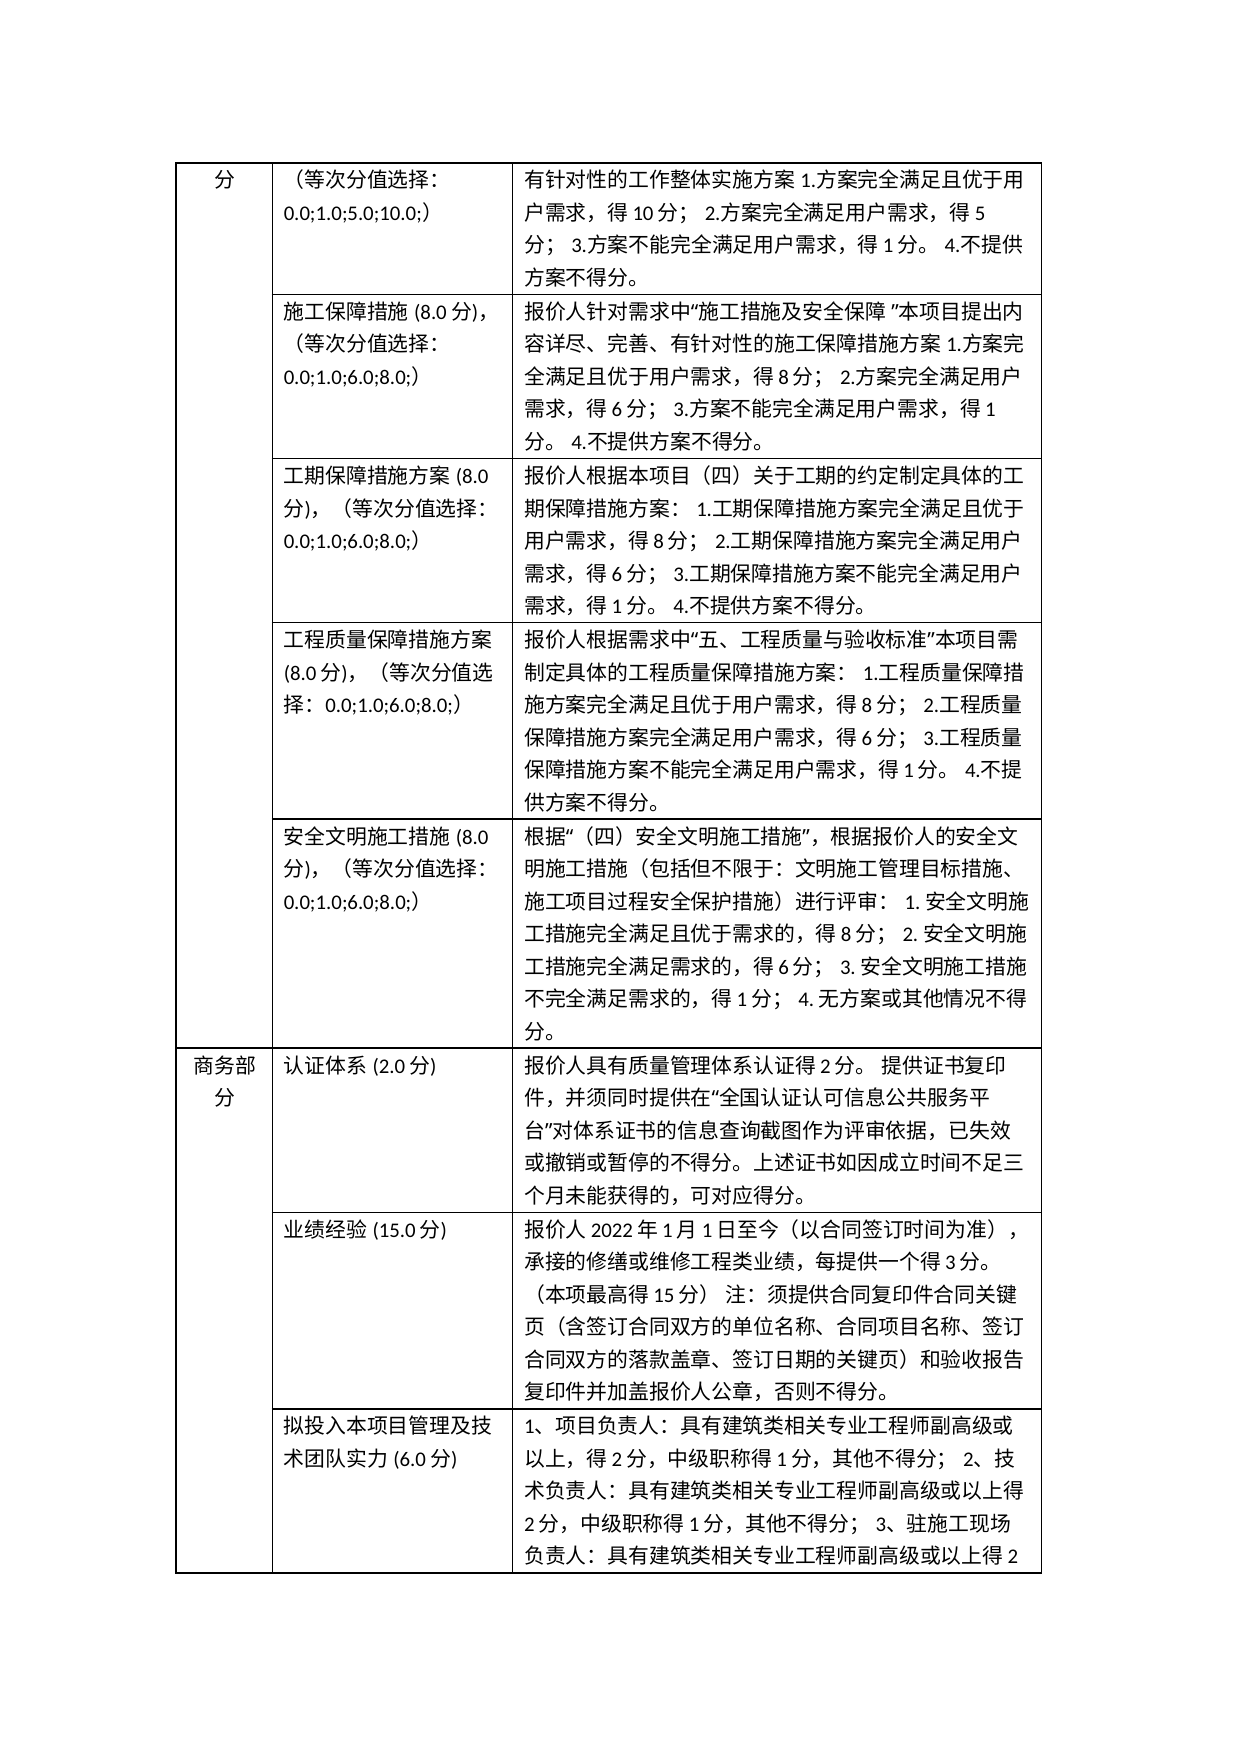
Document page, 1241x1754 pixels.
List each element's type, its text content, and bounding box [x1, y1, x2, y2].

table_cell 报价人具有质量管理体系认证得2分。 提供证书复印件，并须同时提供在“全国认证认可信息公共服务平台”对体系证书的信息查询截图作为评审依据，已失效或撤销或暂停的不得分。上述证书如因成立时间不足三个月未能获得的，可对应得分。 [513, 1049, 1041, 1211]
table_cell 商务部分 [177, 1049, 272, 1572]
table_cell 报价人针对需求中“施工措施及安全保障 ”本项目提出内容详尽、完善、有针对性的施工保障措施方案 1.方案完全满足且优于用户需求，得8分； 2.方案完全满足用户需求，得6分； 3.方案不能完全满足用户需求，得1分。 4.不提供方案不得分。 [513, 295, 1041, 458]
table_cell 报价人根据需求中“五、工程质量与验收标准”本项目需制定具体的工程质量保障措施方案： 1.工程质量保障措施方案完全满足且优于用户需求，得8分； 2.工程质量保障措施方案完全满足用户需求，得6分； 3.工程质量保障措施方案不能完全满足用户需求，得1分。 4.不提供方案不得分。 [513, 623, 1041, 818]
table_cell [273, 164, 512, 293]
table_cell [273, 1410, 512, 1572]
table_cell 工程质量保障措施方案 (8.0分)，（等次分值选择：0.0;1.0;6.0;8.0;） [273, 623, 512, 818]
table_cell 认证体系 (2.0分) [273, 1049, 512, 1211]
table_cell 技术部分 [177, 164, 272, 1047]
table_cell 安全文明施工措施 (8.0分)，（等次分值选择：0.0;1.0;6.0;8.0;） [273, 820, 512, 1047]
table_cell 工期保障措施方案 (8.0分)，（等次分值选择：0.0;1.0;6.0;8.0;） [273, 459, 512, 622]
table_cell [513, 1410, 1041, 1572]
table_cell 报价人2022年1月1日至今（以合同签订时间为准），承接的修缮或维修工程类业绩，每提供一个得3分。（本项最高得15分） 注：须提供合同复印件合同关键页（含签订合同双方的单位名称、合同项目名称、签订合同双方的落款盖章、签订日期的关键页）和验收报告复印件并加盖报价人公章，否则不得分。 [513, 1213, 1041, 1408]
table_cell 业绩经验 (15.0分) [273, 1213, 512, 1408]
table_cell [513, 164, 1041, 293]
table_cell 报价人根据本项目（四）关于工期的约定制定具体的工期保障措施方案： 1.工期保障措施方案完全满足且优于用户需求，得8分； 2.工期保障措施方案完全满足用户需求，得6分； 3.工期保障措施方案不能完全满足用户需求，得1分。 4.不提供方案不得分。 [513, 459, 1041, 622]
table_cell 施工保障措施 (8.0分)，（等次分值选择：0.0;1.0;6.0;8.0;） [273, 295, 512, 458]
table_cell 根据“（四）安全文明施工措施”，根据报价人的安全文明施工措施（包括但不限于：文明施工管理目标措施、施工项目过程安全保护措施）进行评审： 1. 安全文明施工措施完全满足且优于需求的，得8分； 2. 安全文明施工措施完全满足需求的，得6分； 3. 安全文明施工措施不完全满足需求的，得1分； 4. 无方案或其他情况不得分。 [513, 820, 1041, 1047]
